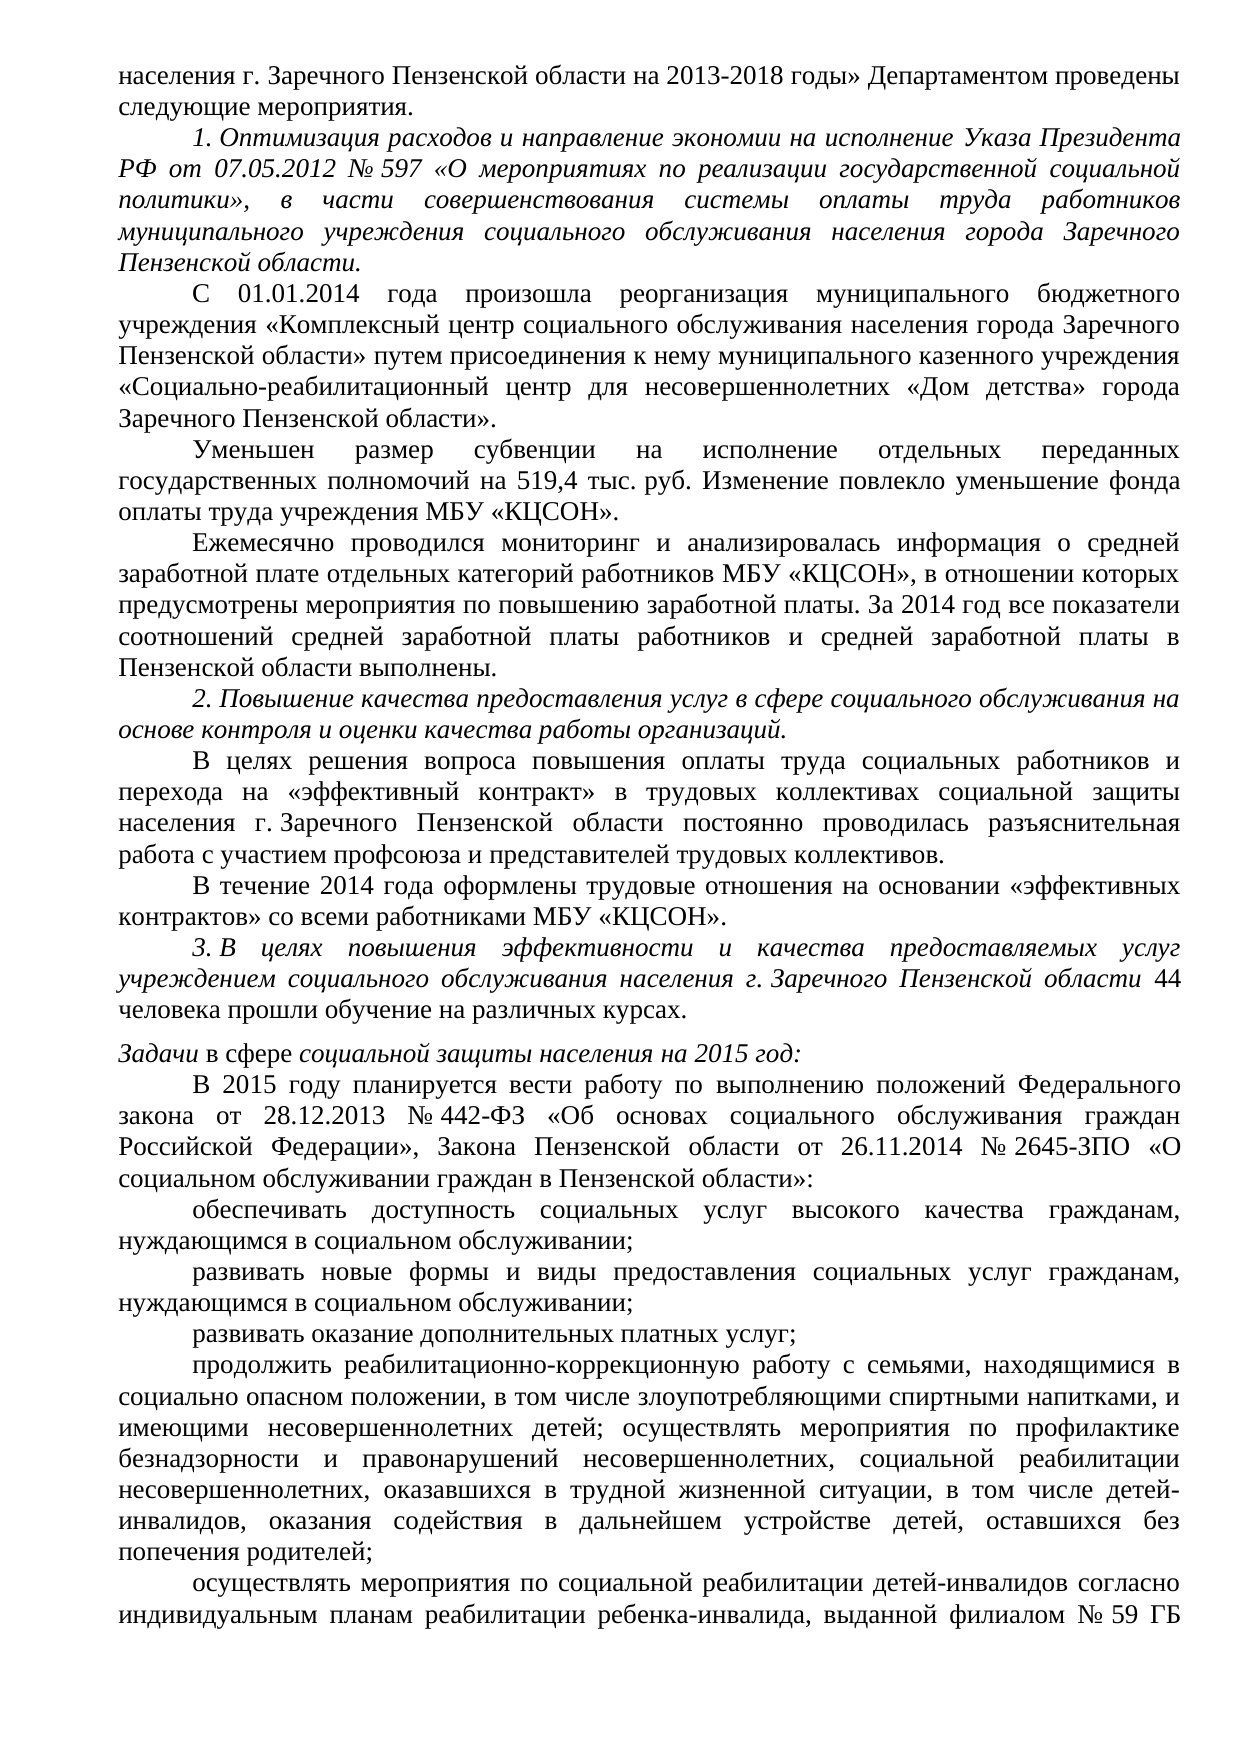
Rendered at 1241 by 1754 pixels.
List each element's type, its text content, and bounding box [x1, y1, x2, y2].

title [118, 59, 1181, 121]
text Уменьшен размер субвенции на исполнение отдельных переданных государственных полномочий на 519,4 тыс. руб. Изменение повлекло уменьшение фонда оплаты труда учреждения МБУ «КЦСОН». [118, 433, 1181, 526]
text Задачи в сфере социальной защиты населения на 2015 год: [118, 1037, 1181, 1068]
text развивать новые формы и виды предоставления социальных услуг гражданам, нуждающимся в социальном обслуживании; [118, 1255, 1181, 1317]
text 3. В целях повышения эффективности и качества предоставляемых услуг учреждением социального обслуживания населения г. Заречного Пензенской области 44 человека прошли обучение на различных курсах. [118, 931, 1181, 1024]
text В целях решения вопроса повышения оплаты труда социальных работников и перехода на «эффективный контракт» в трудовых коллективах социальной защиты населения г. Заречного Пензенской области постоянно проводилась разъяснительная работа с участием профсоюза и представителей трудовых коллективов. [118, 744, 1181, 869]
text В 2015 году планируется вести работу по выполнению положений Федерального закона от 28.12.2013 № 442-ФЗ «Об основах социального обслуживания граждан Российской Федерации», Закона Пензенской области от 26.11.2014 № 2645-ЗПО «О социальном обслуживании граждан в Пензенской области»: [118, 1068, 1181, 1193]
text 2. Повышение качества предоставления услуг в сфере социального обслуживания на основе контроля и оценки качества работы организаций. [118, 682, 1181, 744]
text С 01.01.2014 года произошла реорганизация муниципального бюджетного учреждения «Комплексный центр социального обслуживания населения города Заречного Пензенской области» путем присоединения к нему муниципального казенного учреждения «Социально-реабилитационный центр для несовершеннолетних «Дом детства» города Заречного Пензенской области». [118, 277, 1181, 433]
text обеспечивать доступность социальных услуг высокого качества гражданам, нуждающимся в социальном обслуживании; [118, 1193, 1181, 1255]
text 1. Оптимизация расходов и направление экономии на исполнение Указа Президента РФ от 07.05.2012 № 597 «О мероприятиях по реализации государственной социальной политики», в части совершенствования системы оплаты труда работников муниципального учреждения социального обслуживания населения города Заречного Пензенской области. [118, 121, 1181, 277]
text В течение 2014 года оформлены трудовые отношения на основании «эффективных контрактов» со всеми работниками МБУ «КЦСОН». [118, 869, 1181, 931]
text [118, 1567, 1181, 1629]
text развивать оказание дополнительных платных услуг; [118, 1317, 1181, 1348]
text продолжить реабилитационно-коррекционную работу с семьями, находящимися в социально опасном положении, в том числе злоупотребляющими спиртными напитками, и имеющими несовершеннолетних детей; осуществлять мероприятия по профилактике безнадзорности и правонарушений несовершеннолетних, социальной реабилитации несовершеннолетних, оказавшихся в трудной жизненной ситуации, в том числе детей-инвалидов, оказания содействия в дальнейшем устройстве детей, оставшихся без попечения родителей; [118, 1348, 1181, 1567]
text Ежемесячно проводился мониторинг и анализировалась информация о средней заработной плате отдельных категорий работников МБУ «КЦСОН», в отношении которых предусмотрены мероприятия по повышению заработной платы. За 2014 год все показатели соотношений средней заработной платы работников и средней заработной платы в Пензенской области выполнены. [118, 526, 1181, 682]
